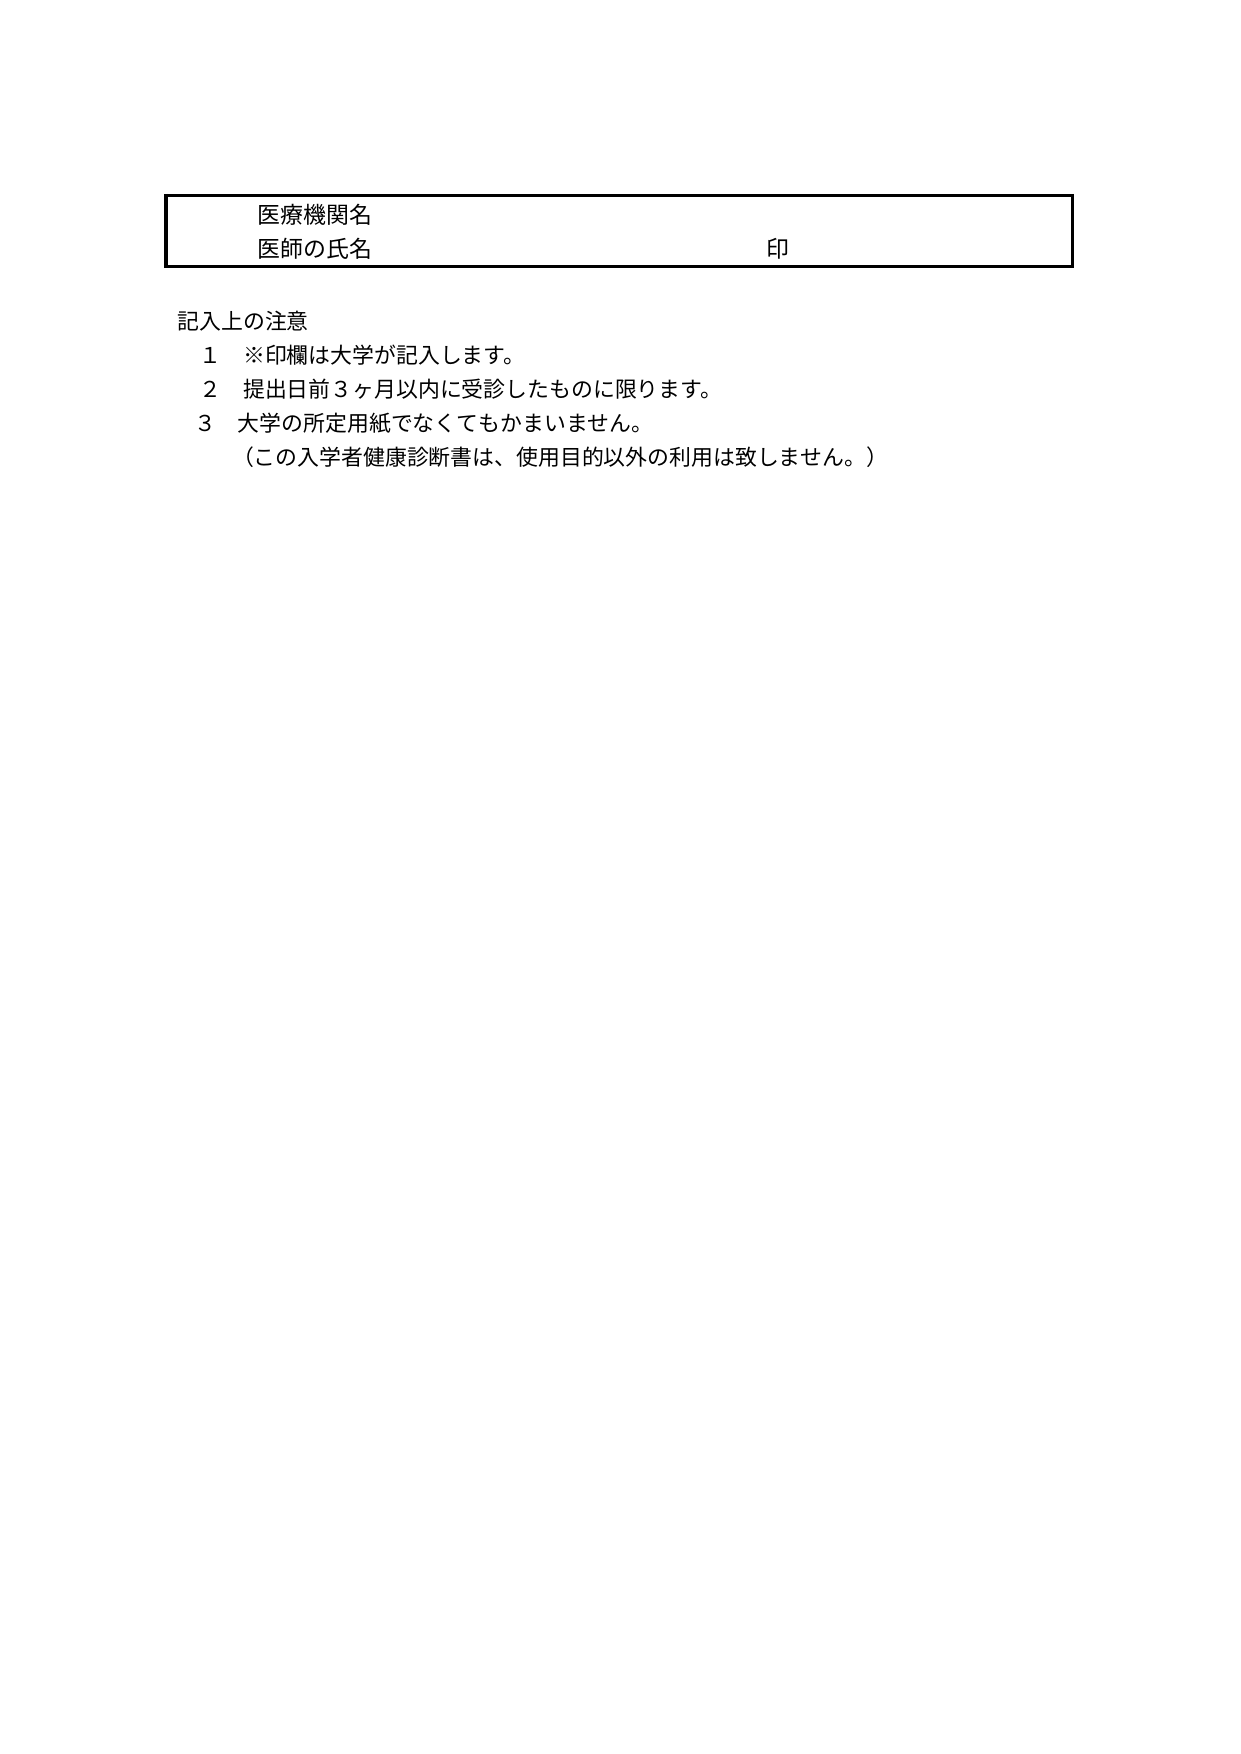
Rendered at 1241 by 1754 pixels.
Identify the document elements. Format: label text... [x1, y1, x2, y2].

text 記入上の注意 [177, 302, 1063, 337]
text １ ※印欄は大学が記入します。 [177, 337, 1063, 371]
text ２ 提出日前３ヶ月以内に受診したものに限ります。 [177, 371, 1063, 405]
text （この入学者健康診断書は、使用目的以外の利用は致しません。） [177, 439, 1063, 473]
text ３ 大学の所定用紙でなくてもかまいません。 [177, 405, 1063, 439]
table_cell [168, 197, 1071, 265]
